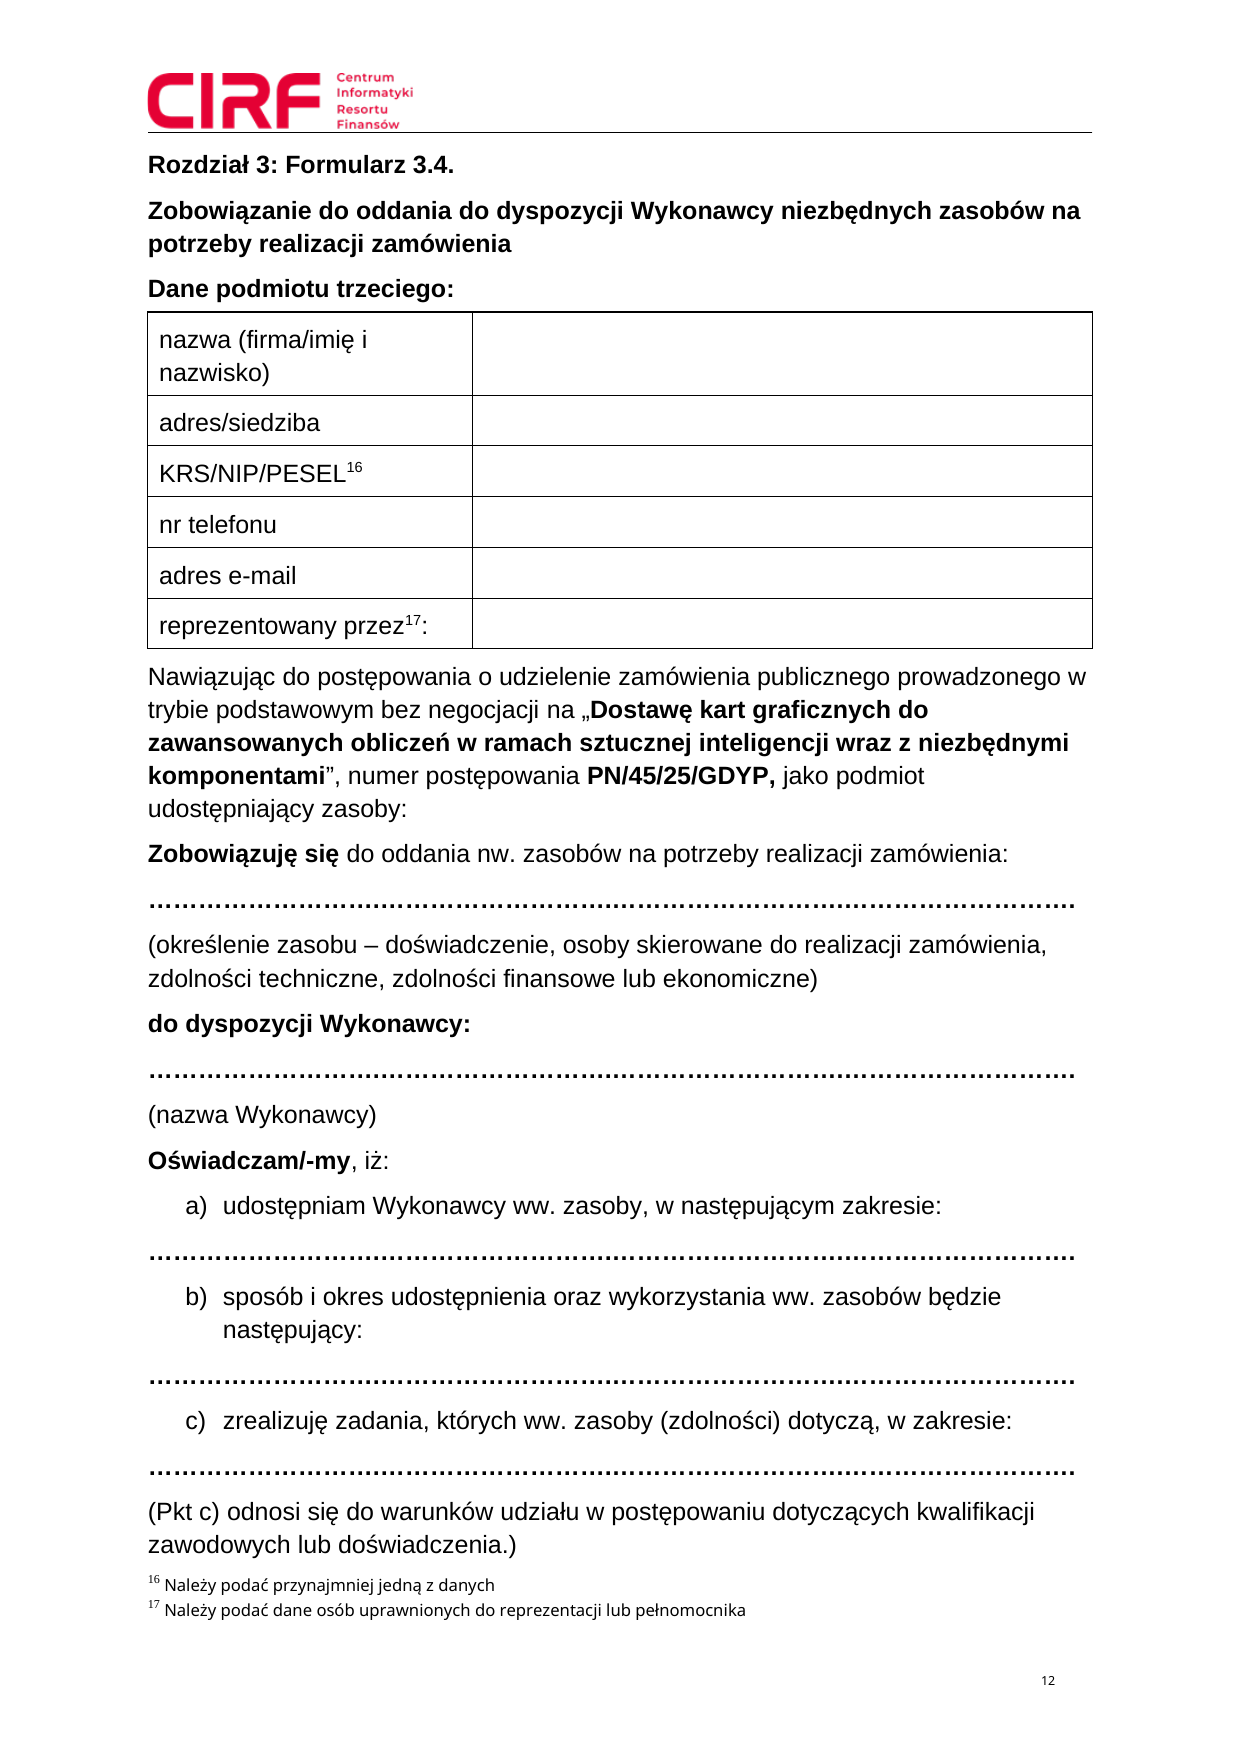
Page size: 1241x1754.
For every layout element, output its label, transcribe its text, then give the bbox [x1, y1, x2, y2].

list sposób i okres udostępnienia oraz wykorzystania ww. zasobów będzie następujący: [185, 1282, 1092, 1344]
table_cell [473, 446, 1092, 496]
text Zobowiązanie do oddania do dyspozycji Wykonawcy niezbędnych zasobów na potrzeby realizacji zamówienia [148, 196, 1092, 257]
table_cell [473, 396, 1092, 445]
list udostępniam Wykonawcy ww. zasoby, w następującym zakresie: [185, 1191, 1092, 1220]
table_cell KRS/NIP/PESEL [148, 446, 472, 496]
table_cell [473, 497, 1092, 547]
table_header nazwa (firma/imię i nazwisko) [148, 313, 472, 395]
text do dyspozycji Wykonawcy: [148, 1009, 1092, 1038]
table_cell [473, 548, 1092, 598]
text ……………………….……………………….……………………….………………………. [148, 1361, 1092, 1389]
picture [147, 73, 414, 130]
table_cell [473, 599, 1092, 648]
text (określenie zasobu – doświadczenie, osoby skierowane do realizacji zamówienia, zdolności techniczne, zdolności finansowe lub ekonomiczne) [148, 931, 1092, 992]
table_cell adres/siedziba [148, 396, 472, 445]
text (Pkt c) odnosi się do warunków udziału w postępowaniu dotyczących kwalifikacji zawodowych lub doświadczenia.) [148, 1497, 1092, 1559]
text Oświadczam/-my, iż: [148, 1146, 1092, 1174]
text Nawiązując do postępowania o udzielenie zamówienia publicznego prowadzonego w trybie podstawowym bez negocjacji na „Dostawę kart graficznych do zawansowanych obliczeń w ramach sztucznej inteligencji wraz z niezbędnymi komponentami”, numer postępowania PN/45/25/GDYP, jako podmiot udostępniający zasoby: [148, 662, 1092, 823]
table_cell nr telefonu [148, 497, 472, 547]
text ……………………….……………………….……………………….………………………. [148, 1452, 1092, 1481]
list zrealizuję zadania, których ww. zasoby (zdolności) dotyczą, w zakresie: [185, 1406, 1092, 1435]
text Dane podmiotu trzeciego: [148, 274, 1092, 303]
subtitle Rozdział 3: Formularz 3.4. [148, 150, 1092, 179]
text (nazwa Wykonawcy) [148, 1100, 1092, 1129]
text ……………………….……………………….……………………….………………………. [148, 885, 1092, 914]
text Zobowiązuję się do oddania nw. zasobów na potrzeby realizacji zamówienia: [148, 839, 1092, 868]
table_header [473, 313, 1092, 395]
table_cell reprezentowany przez: [148, 599, 472, 648]
table_cell adres e-mail [148, 548, 472, 598]
text ……………………….……………………….……………………….………………………. [148, 1054, 1092, 1083]
list ……………………….……………………….……………………….………………………. [148, 1237, 1092, 1265]
